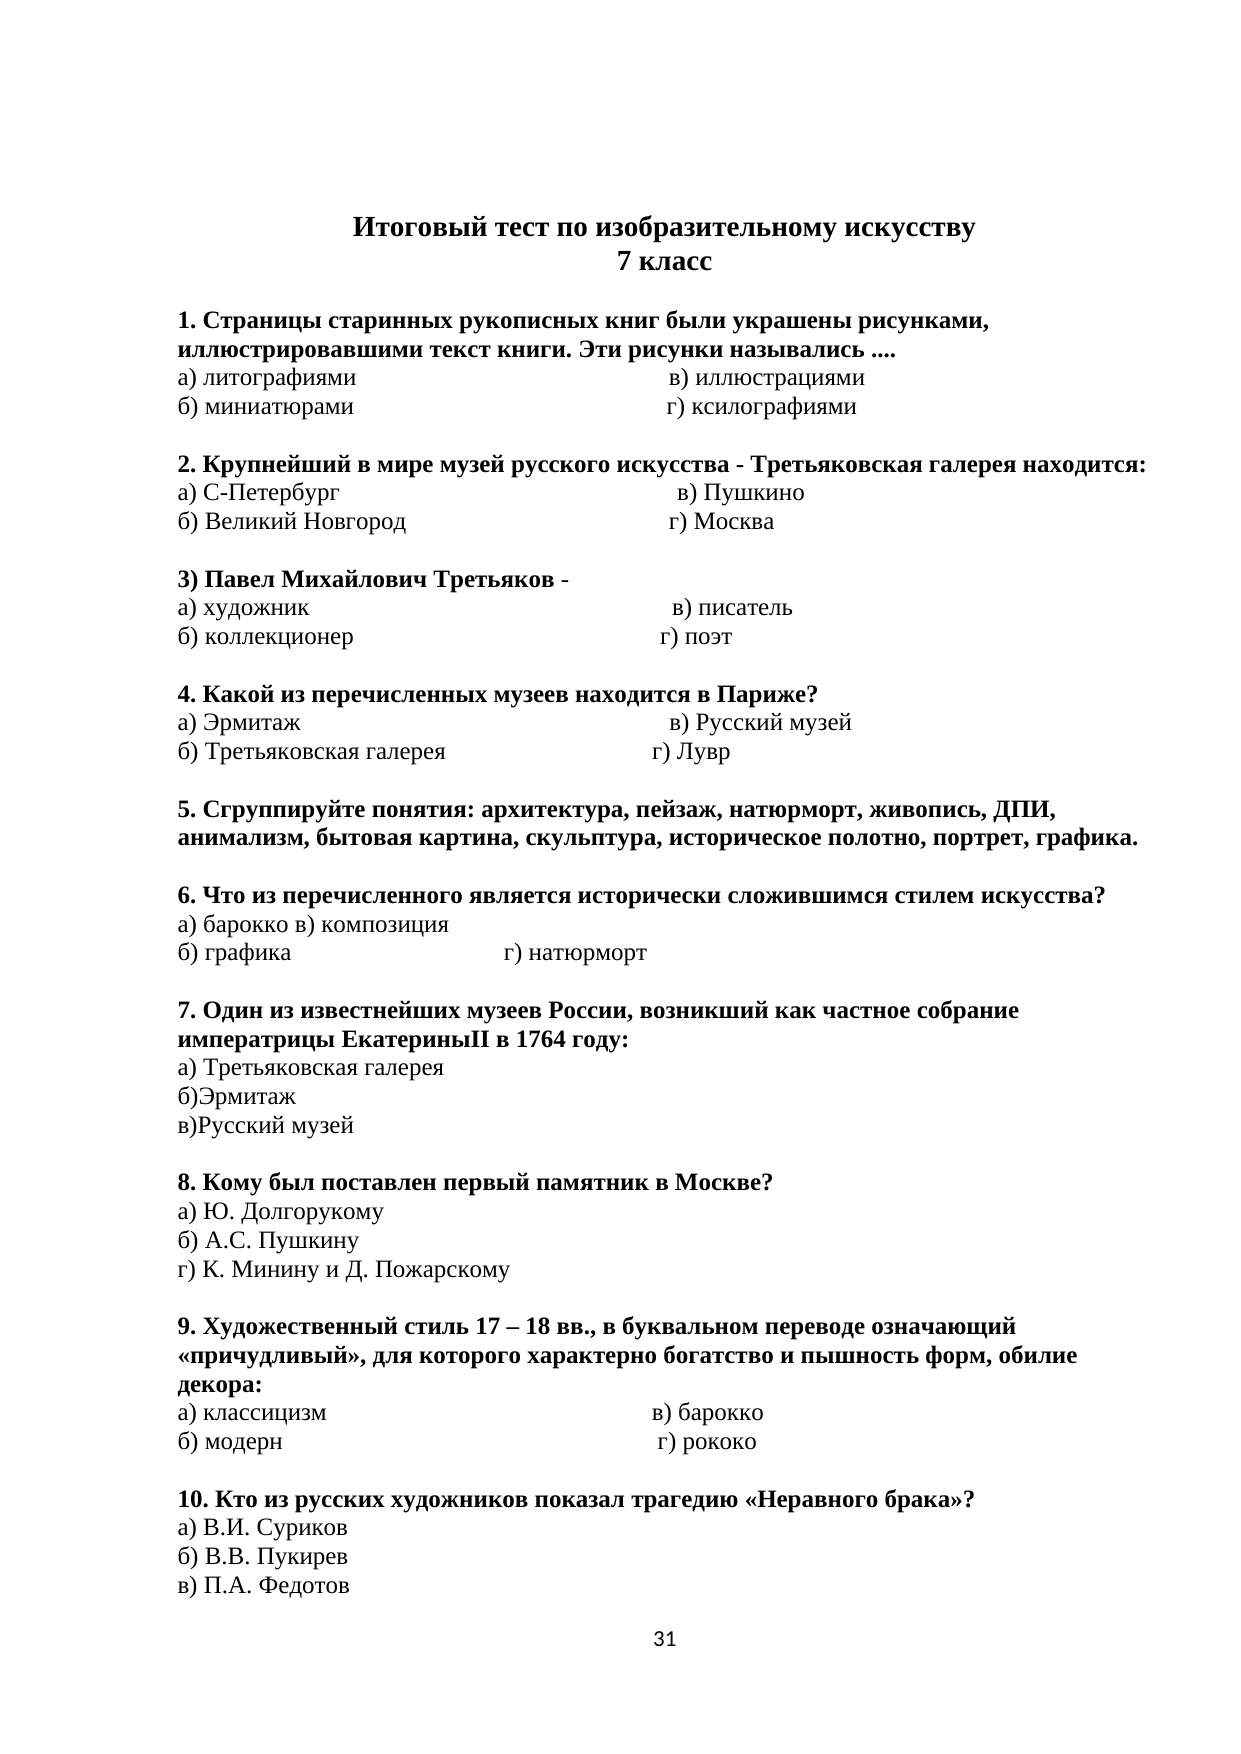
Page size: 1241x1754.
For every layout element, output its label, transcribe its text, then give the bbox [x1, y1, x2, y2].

text б) графика г) натюрморт [177, 937, 1152, 966]
text 7. Один из известнейших музеев России, возникший как частное собрание императрицы ЕкатериныII в 1764 году: [177, 995, 1152, 1052]
text в)Русский музей [177, 1110, 1152, 1139]
text Итоговый тест по изобразительному искусству [177, 209, 1152, 243]
text а) художник в) писатель [177, 592, 1152, 621]
text б) коллекционер г) поэт [177, 621, 1152, 650]
text а) В.И. Суриков [177, 1512, 1152, 1541]
text а) Эрмитаж в) Русский музей [177, 707, 1152, 736]
text б) Великий Новгород г) Москва [177, 506, 1152, 535]
text б)Эрмитаж [177, 1081, 1152, 1110]
text 9. Художественный стиль 17 – 18 вв., в буквальном переводе означающий «причудливый», для которого характерно богатство и пышность форм, обилие декора: [177, 1311, 1152, 1397]
text а) классицизм в) барокко [177, 1397, 1152, 1426]
text а) литографиями в) иллюстрациями [177, 362, 1152, 391]
text 5. Сгруппируйте понятия: архитектура, пейзаж, натюрморт, живопись, ДПИ, анимализм, бытовая картина, скульптура, историческое полотно, портрет, графика. [177, 794, 1152, 851]
text 6. Что из перечисленного является исторически сложившимся стилем искусства? [177, 880, 1152, 909]
text 7 класс [177, 243, 1152, 276]
text б) В.В. Пукирев [177, 1541, 1152, 1570]
text а) Ю. Долгорукому [177, 1196, 1152, 1225]
text 2. Крупнейший в мире музей русского искусства - Третьяковская галерея находится: [177, 449, 1152, 477]
text 4. Какой из перечисленных музеев находится в Париже? [177, 679, 1152, 707]
text г) К. Минину и Д. Пожарскому [177, 1254, 1152, 1282]
text 1. Страницы старинных рукописных книг были украшены рисунками, иллюстрировавшими текст книги. Эти рисунки назывались .... [177, 305, 1152, 362]
text б) А.С. Пушкину [177, 1225, 1152, 1254]
text б) Третьяковская галерея г) Лувр [177, 736, 1152, 765]
text а) барокко в) композиция [177, 909, 1152, 937]
text 3) Павел Михайлович Третьяков - [177, 564, 1152, 592]
text б) модерн г) рококо [177, 1426, 1152, 1455]
text в) П.А. Федотов [177, 1570, 1152, 1599]
text а) Третьяковская галерея [177, 1052, 1152, 1081]
text а) С-Петербург в) Пушкино [177, 477, 1152, 506]
text б) миниатюрами г) ксилографиями [177, 391, 1152, 420]
text 8. Кому был поставлен первый памятник в Москве? [177, 1167, 1152, 1196]
text 10. Кто из русских художников показал трагедию «Неравного брака»? [177, 1484, 1152, 1512]
